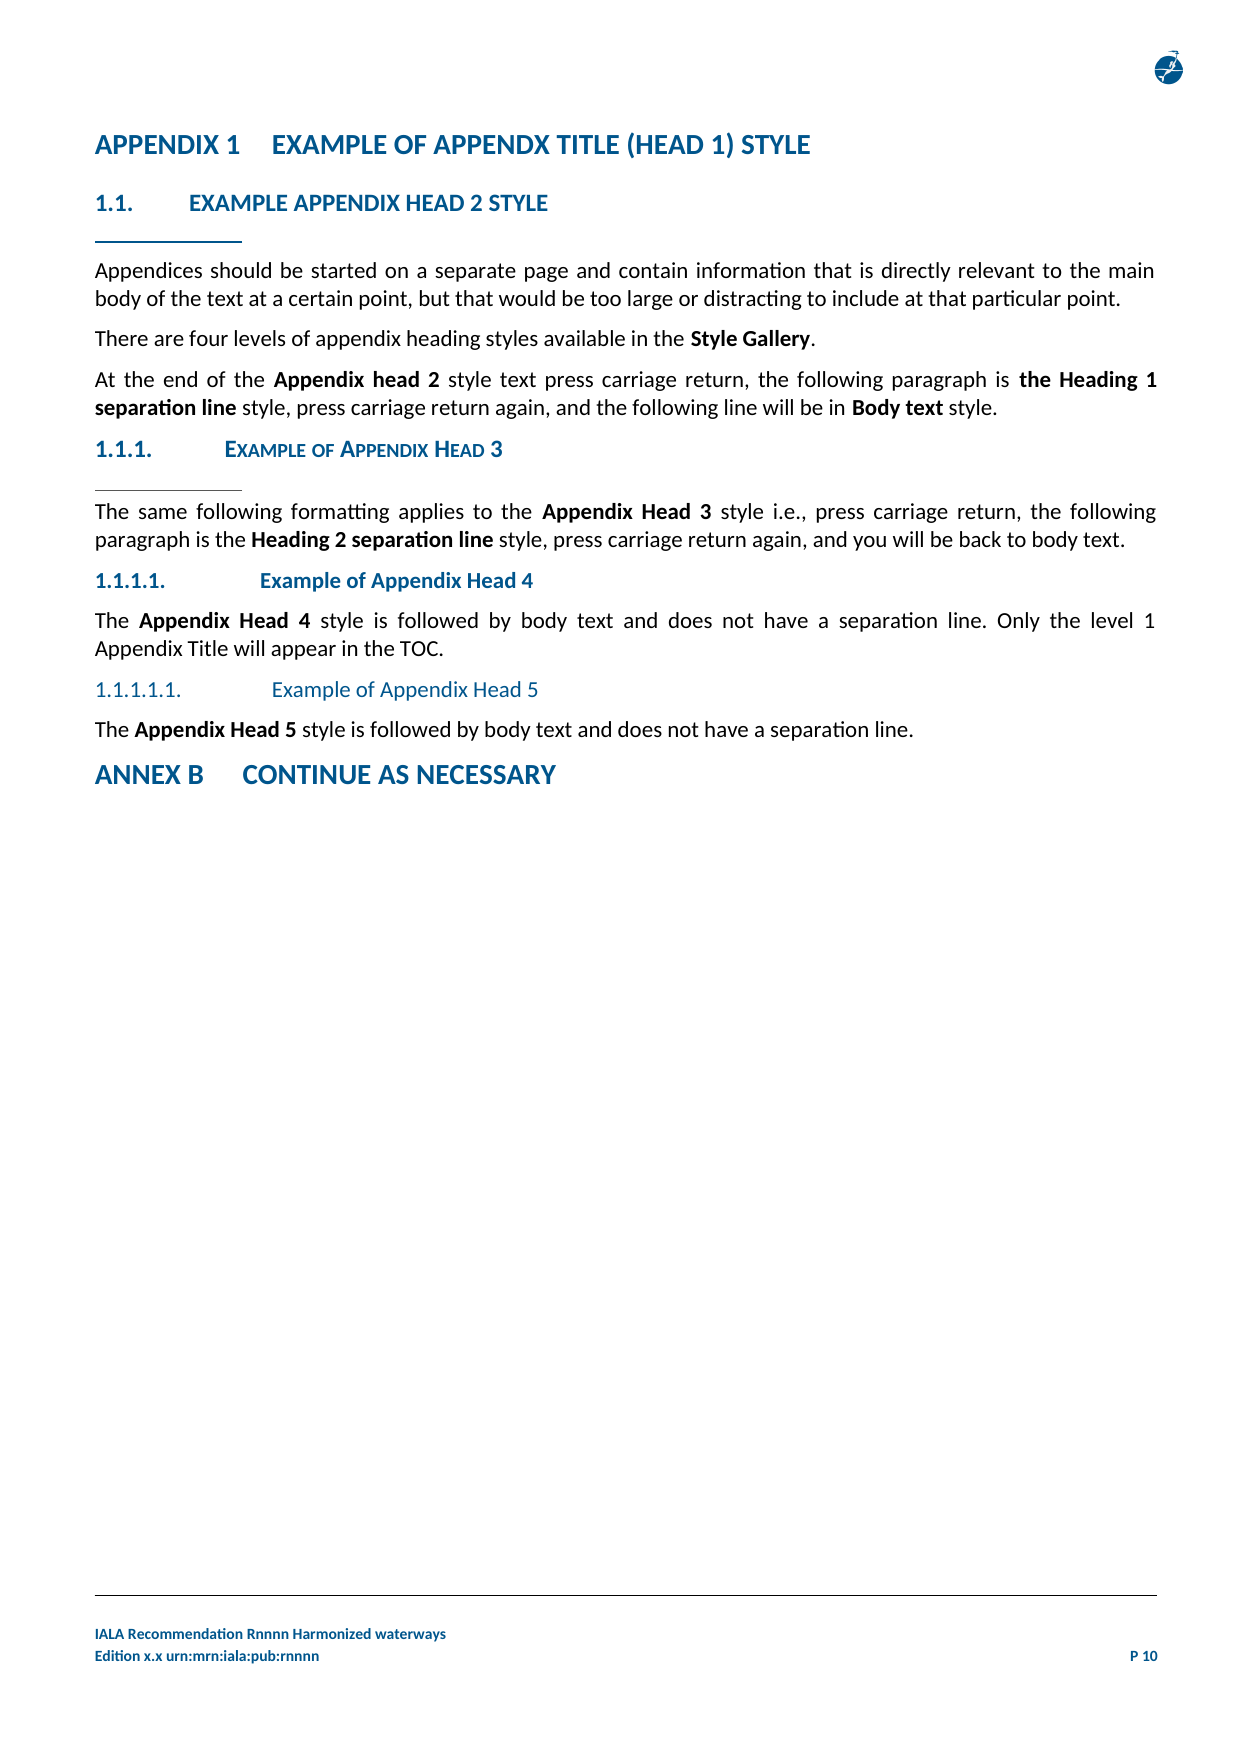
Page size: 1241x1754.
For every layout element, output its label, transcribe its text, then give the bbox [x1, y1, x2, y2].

picture [1123, 0, 1241, 119]
text Example of Appendix Head 3 [94, 433, 1157, 464]
text There are four levels of appendix heading styles available in the Style Gallery. [94, 324, 1157, 352]
text The same following formatting applies to the Appendix Head 3 style i.e., press carriage return, the following paragraph is the Heading 2 separation line style, press carriage return again, and you will be back to body text. [94, 497, 1157, 553]
text Example of Appendix Head 4 [94, 566, 1157, 594]
text At the end of the Appendix head 2 style text press carriage return, the following paragraph is the Heading 1 separation line style, press carriage return again, and the following line will be in Body text style. [94, 365, 1157, 421]
text Example of Appendix Head 5 [94, 675, 1157, 703]
text The Appendix Head 5 style is followed by body text and does not have a separation line. [94, 715, 1157, 743]
text Example Appendix Head 2 style [94, 187, 1157, 217]
text The Appendix Head 4 style is followed by body text and does not have a separation line. Only the level 1 Appendix Title will appear in the TOC. [94, 606, 1157, 662]
text Appendices should be started on a separate page and contain information that is directly relevant to the main body of the text at a certain point, but that would be too large or distracting to include at that particular point. [94, 256, 1157, 312]
title Example of Appendx TITLE (Head 1) STYLE [94, 126, 1157, 162]
title CONTINUE AS NECESSARY [94, 756, 1157, 791]
